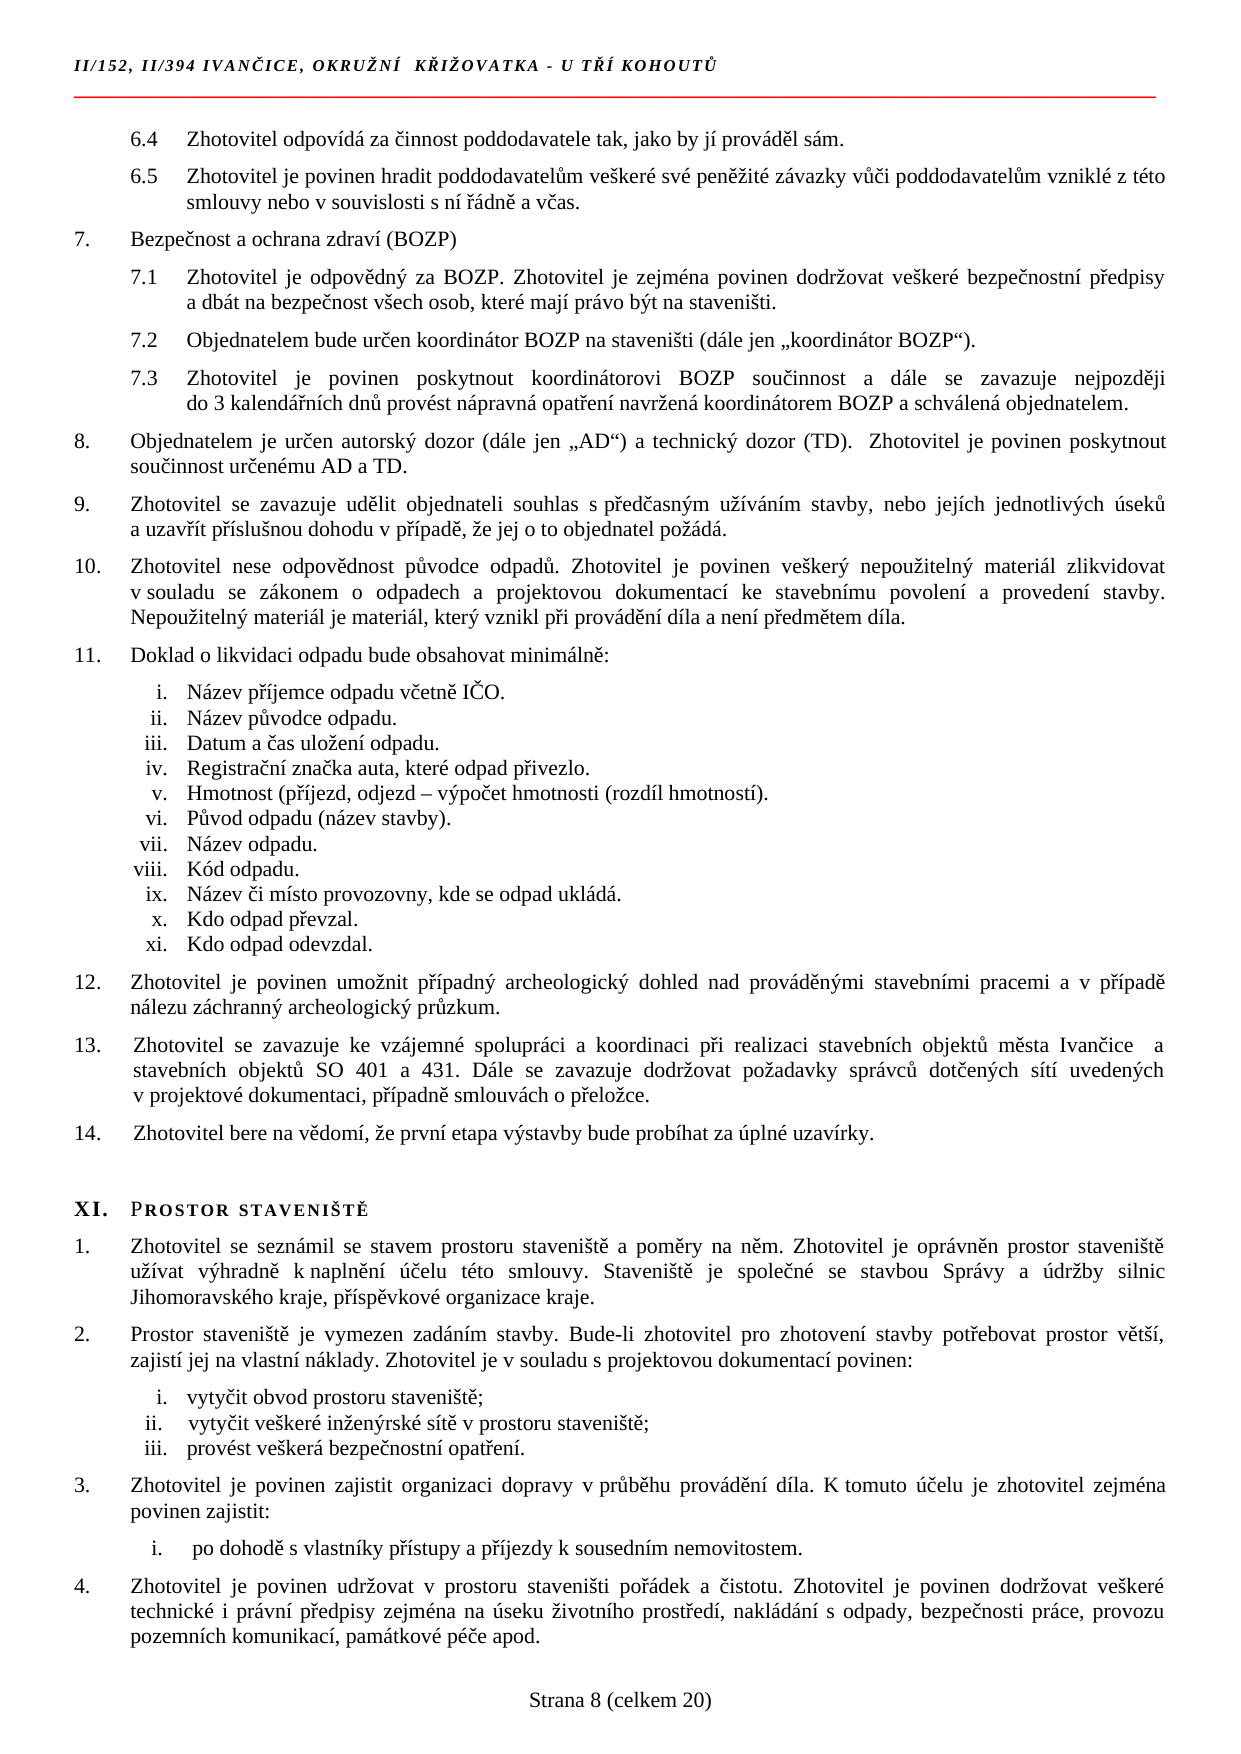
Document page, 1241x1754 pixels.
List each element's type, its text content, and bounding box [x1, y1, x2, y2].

list Zhotovitel je povinen hradit poddodavatelům veškeré své peněžité závazky vůči poddodavatelům vzniklé z této smlouvy nebo v souvislosti s ní řádně a včas. [130, 163, 1167, 214]
list Zhotovitel je povinen poskytnout koordinátorovi BOZP součinnost a dále se zavazuje nejpozději do 3 kalendářních dnů provést nápravná opatření navržená koordinátorem BOZP a schválená objednatelem. [130, 365, 1167, 415]
list Název původce odpadu. [168, 704, 1167, 730]
list Prostor staveniště je vymezen zadáním stavby. Bude-li zhotovitel pro zhotovení stavby potřebovat prostor větší, zajistí jej na vlastní náklady. Zhotovitel je v souladu s projektovou dokumentací povinen: [74, 1321, 1167, 1372]
list Zhotovitel nese odpovědnost původce odpadů. Zhotovitel je povinen veškerý nepoužitelný materiál zlikvidovat v souladu se zákonem o odpadech a projektovou dokumentací ke stavebnímu povolení a provedení stavby. Nepoužitelný materiál je materiál, který vznikl při provádění díla a není předmětem díla. [74, 553, 1167, 629]
list Zhotovitel bere na vědomí, že první etapa výstavby bude probíhat za úplné uzavírky. [74, 1120, 1167, 1145]
list po dohodě s vlastníky přístupy a příjezdy k sousedním nemovitostem. [162, 1535, 1167, 1561]
list Zhotovitel se zavazuje udělit objednateli souhlas s předčasným užíváním stavby, nebo jejích jednotlivých úseků a uzavřít příslušnou dohodu v případě, že jej o to objednatel požádá. [74, 491, 1167, 541]
list Zhotovitel se zavazuje ke vzájemné spolupráci a koordinaci při realizaci stavebních objektů města Ivančice a stavebních objektů SO 401 a 431. Dále se zavazuje dodržovat požadavky správců dotčených sítí uvedených v projektové dokumentaci, případně smlouvách o přeložce. [74, 1032, 1167, 1108]
list Název příjemce odpadu včetně IČO. [168, 679, 1167, 704]
list Kód odpadu. [168, 856, 1167, 881]
list vytyčit veškeré inženýrské sítě v prostoru staveniště; [162, 1409, 1167, 1435]
list Původ odpadu (název stavby). [168, 805, 1167, 831]
list Zhotovitel je povinen udržovat v prostoru staveništi pořádek a čistotu. Zhotovitel je povinen dodržovat veškeré technické i právní předpisy zejména na úseku životního prostředí, nakládání s odpady, bezpečnosti práce, provozu pozemních komunikací, památkové péče apod. [74, 1573, 1167, 1649]
list Registrační značka auta, které odpad přivezlo. [168, 755, 1167, 780]
list Doklad o likvidaci odpadu bude obsahovat minimálně: [74, 642, 1167, 667]
list Zhotovitel se seznámil se stavem prostoru staveniště a poměry na něm. Zhotovitel je oprávněn prostor staveniště užívat výhradně k naplnění účelu této smlouvy. Staveniště je společné se stavbou Správy a údržby silnic Jihomoravského kraje, příspěvkové organizace kraje. [74, 1233, 1167, 1309]
list vytyčit obvod prostoru staveniště; [168, 1384, 1167, 1409]
list Název odpadu. [168, 831, 1167, 856]
list Prostor staveniště [74, 1196, 1167, 1221]
list Bezpečnost a ochrana zdraví (BOZP) [74, 226, 1167, 252]
list Objednatelem bude určen koordinátor BOZP na staveništi (dále jen „koordinátor BOZP“). [130, 327, 1167, 352]
list Zhotovitel je povinen zajistit organizaci dopravy v průběhu provádění díla. K tomuto účelu je zhotovitel zejména povinen zajistit: [74, 1472, 1167, 1523]
list Zhotovitel odpovídá za činnost poddodavatele tak, jako by jí prováděl sám. [130, 126, 1167, 151]
list Zhotovitel je odpovědný za BOZP. Zhotovitel je zejména povinen dodržovat veškeré bezpečnostní předpisy a dbát na bezpečnost všech osob, které mají právo být na staveništi. [130, 264, 1167, 314]
list Kdo odpad převzal. [168, 906, 1167, 931]
list provést veškerá bezpečnostní opatření. [168, 1435, 1167, 1460]
list Kdo odpad odevzdal. [168, 931, 1167, 957]
list Zhotovitel je povinen umožnit případný archeologický dohled nad prováděnými stavebními pracemi a v případě nálezu záchranný archeologický průzkum. [74, 969, 1167, 1019]
list Hmotnost (příjezd, odjezd – výpočet hmotnosti (rozdíl hmotností). [168, 780, 1167, 805]
list Datum a čas uložení odpadu. [168, 730, 1167, 755]
list Objednatelem je určen autorský dozor (dále jen „AD“) a technický dozor (TD). Zhotovitel je povinen poskytnout součinnost určenému AD a TD. [74, 428, 1167, 478]
list Název či místo provozovny, kde se odpad ukládá. [168, 881, 1167, 906]
